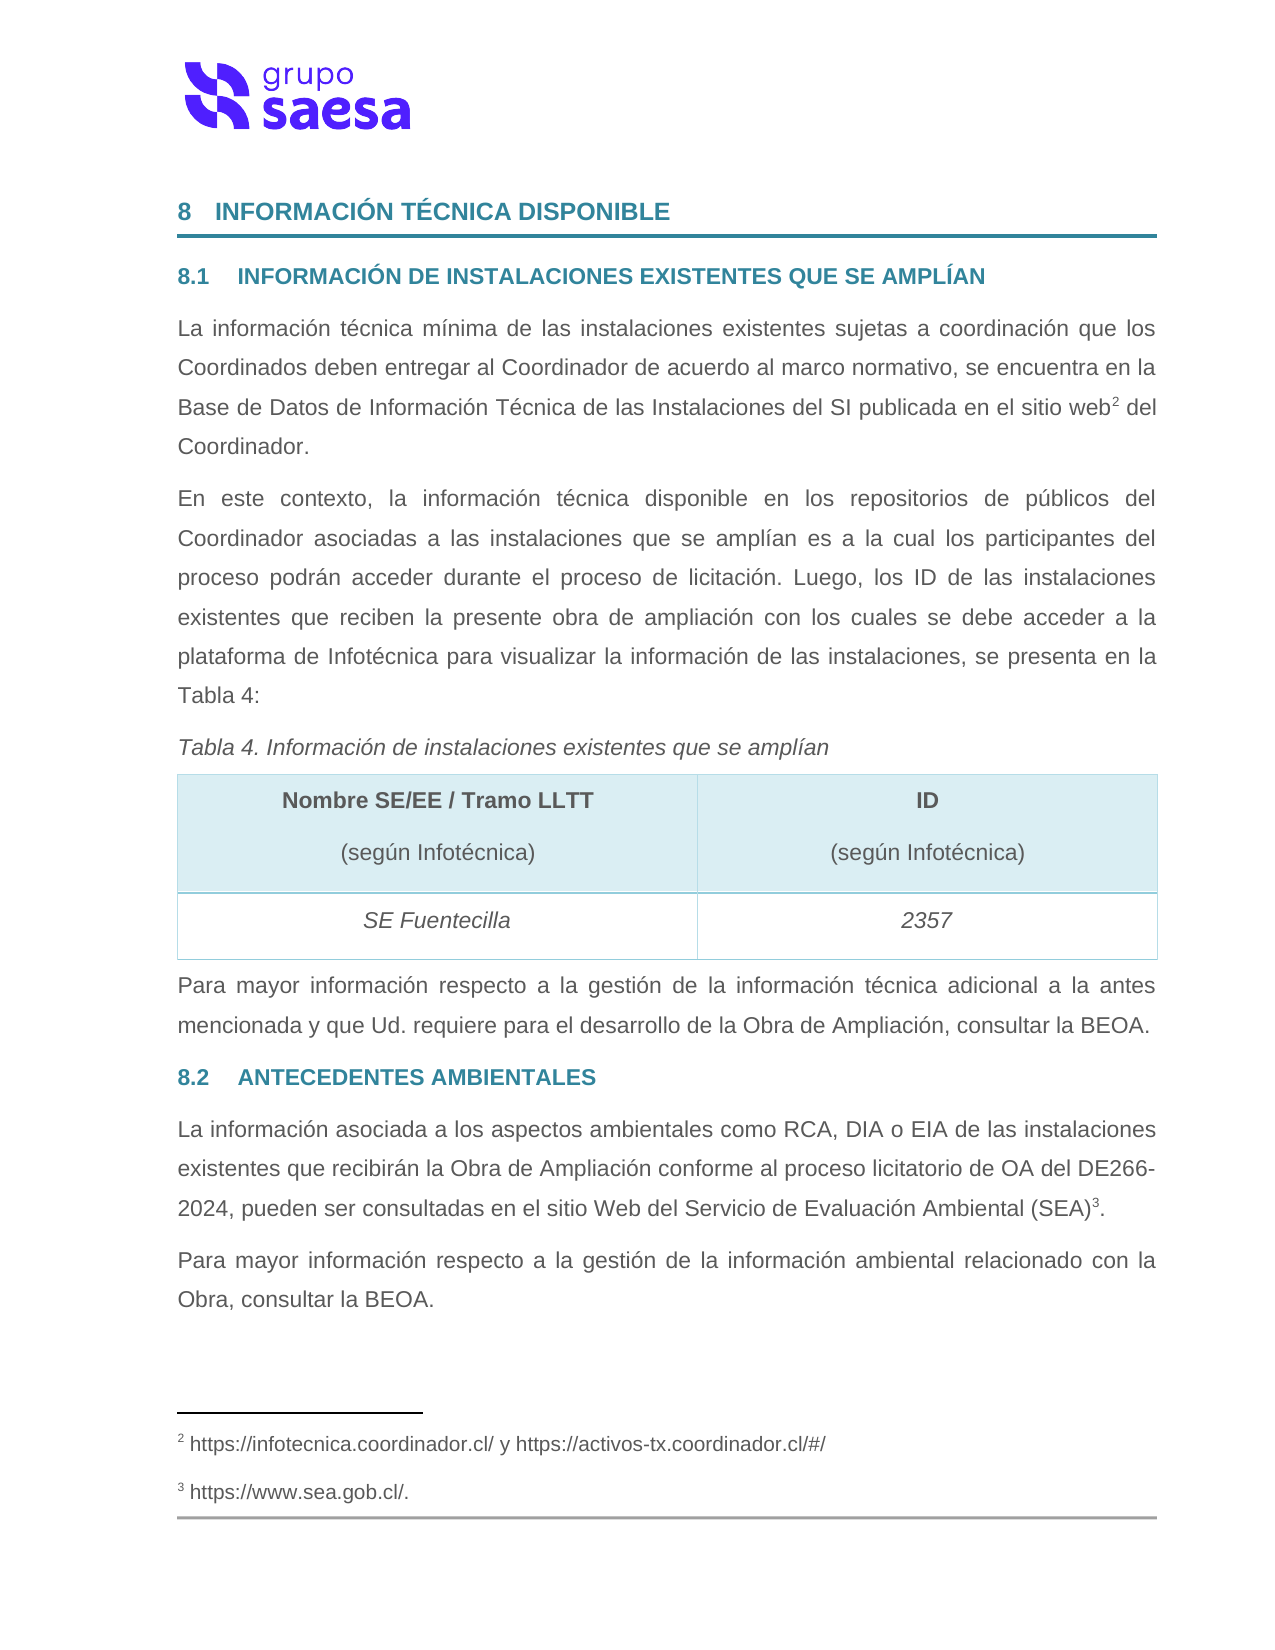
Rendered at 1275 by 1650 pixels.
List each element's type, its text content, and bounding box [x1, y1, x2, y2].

table_header ID (según Infotécnica) [698, 775, 1157, 891]
subtitle Información de instalaciones existentes que se amplían [177, 263, 1157, 289]
table_cell 2357 [698, 894, 1157, 959]
subtitle INFORMACIÓN TÉCNICA DISPONIBLE [177, 197, 1157, 234]
text Tabla 4. Información de instalaciones existentes que se amplían [177, 734, 1157, 761]
text La información técnica mínima de las instalaciones existentes sujetas a coordinación que los Coordinados deben entregar al Coordinador de acuerdo al marco normativo, se encuentra en la Base de Datos de Información Técnica de las Instalaciones del SI publicada en el sitio web del Coordinador. [177, 314, 1157, 459]
picture [177, 56, 417, 132]
text Para mayor información respecto a la gestión de la información ambiental relacionado con la Obra, consultar la BEOA. [177, 1247, 1157, 1313]
table_cell SE Fuentecilla [178, 894, 697, 959]
text Para mayor información respecto a la gestión de la información técnica adicional a la antes mencionada y que Ud. requiere para el desarrollo de la Obra de Ampliación, consultar la BEOA. [177, 972, 1157, 1038]
text La información asociada a los aspectos ambientales como RCA, DIA o EIA de las instalaciones existentes que recibirán la Obra de Ampliación conforme al proceso licitatorio de OA del DE266-2024, pueden ser consultadas en el sitio Web del Servicio de Evaluación Ambiental (SEA). [177, 1116, 1157, 1221]
subtitle Antecedentes ambientales [177, 1064, 1157, 1090]
text En este contexto, la información técnica disponible en los repositorios de públicos del Coordinador asociadas a las instalaciones que se amplían es a la cual los participantes del proceso podrán acceder durante el proceso de licitación. Luego, los ID de las instalaciones existentes que reciben la presente obra de ampliación con los cuales se debe acceder a la plataforma de Infotécnica para visualizar la información de las instalaciones, se presenta en la Tabla 4: [177, 485, 1157, 709]
table_header Nombre SE/EE / Tramo LLTT (según Infotécnica) [178, 775, 697, 891]
